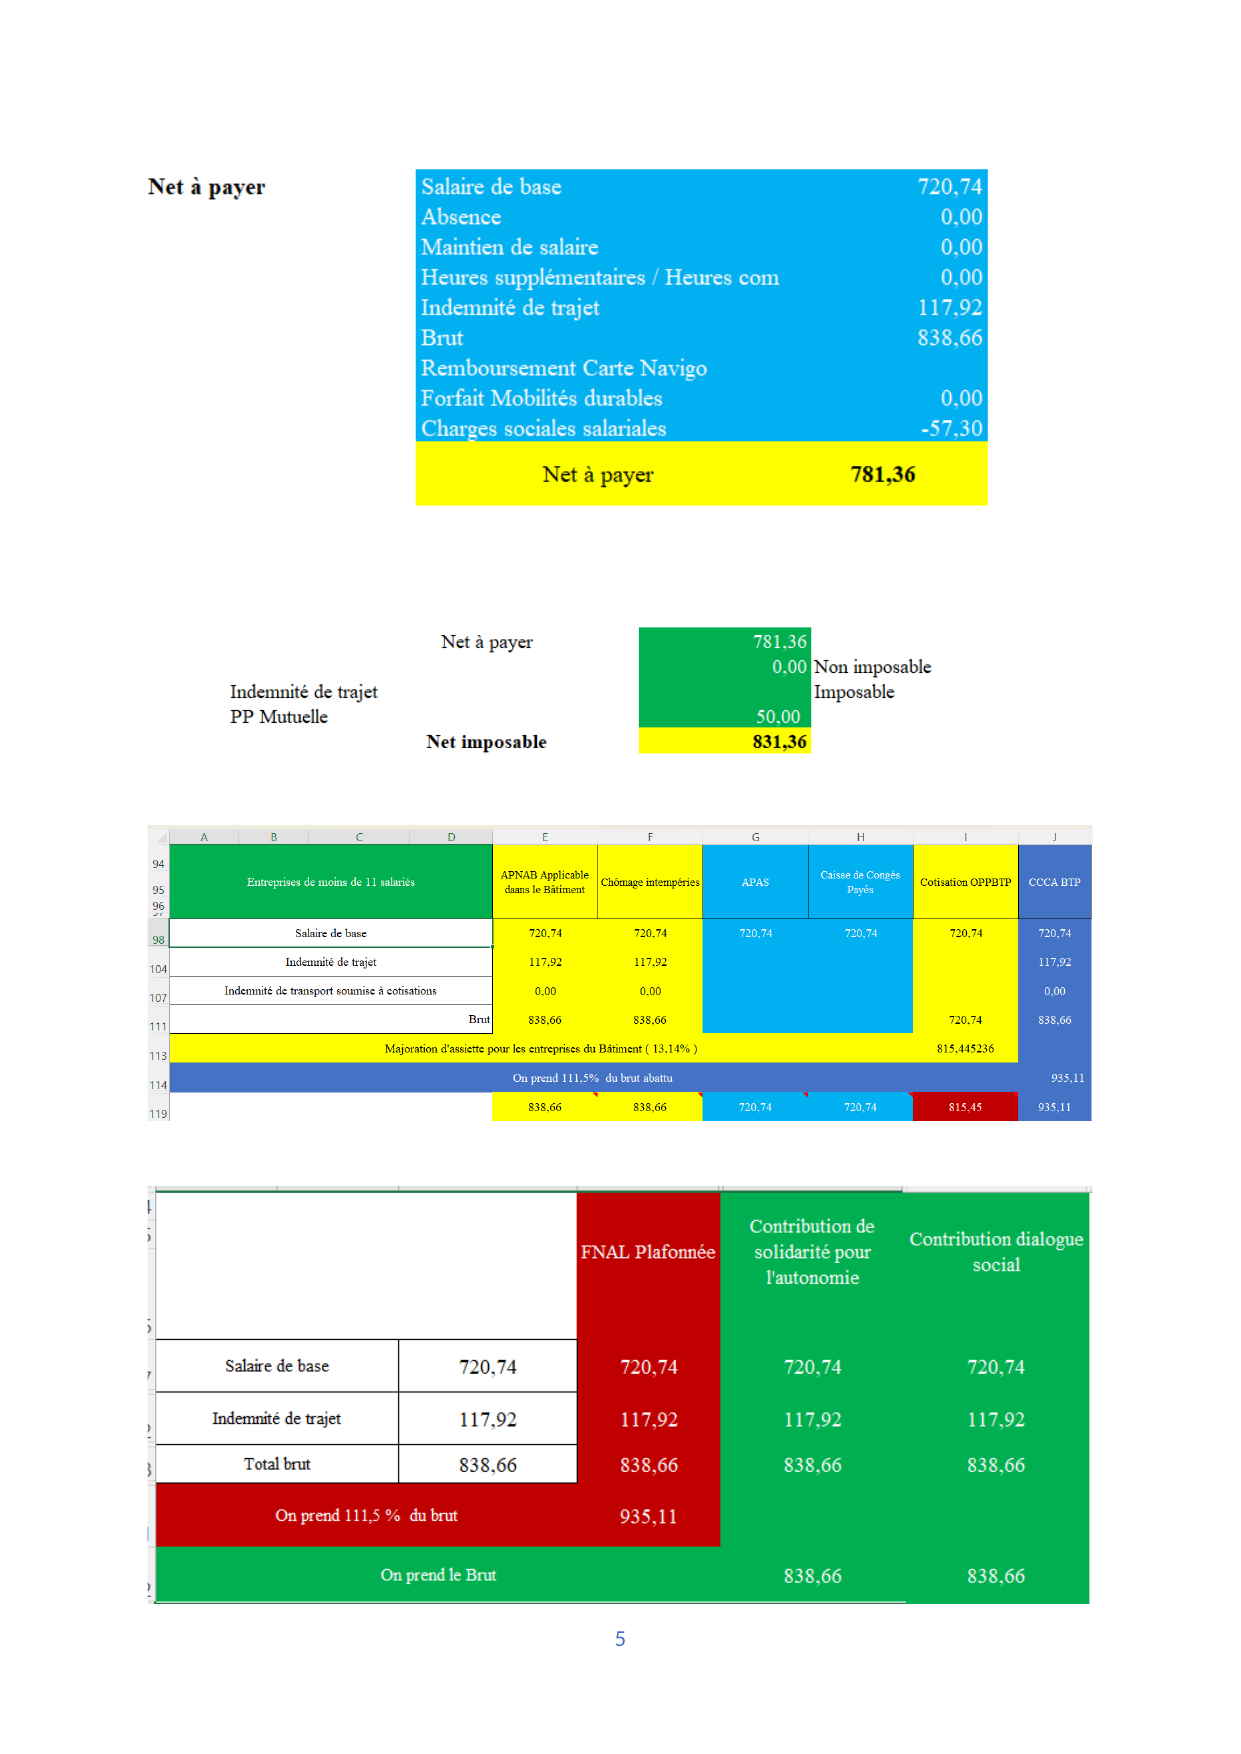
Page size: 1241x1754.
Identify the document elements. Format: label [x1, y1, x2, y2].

picture [147, 147, 1093, 532]
picture [147, 1186, 1093, 1604]
picture [147, 825, 1093, 1121]
picture [147, 597, 1093, 760]
